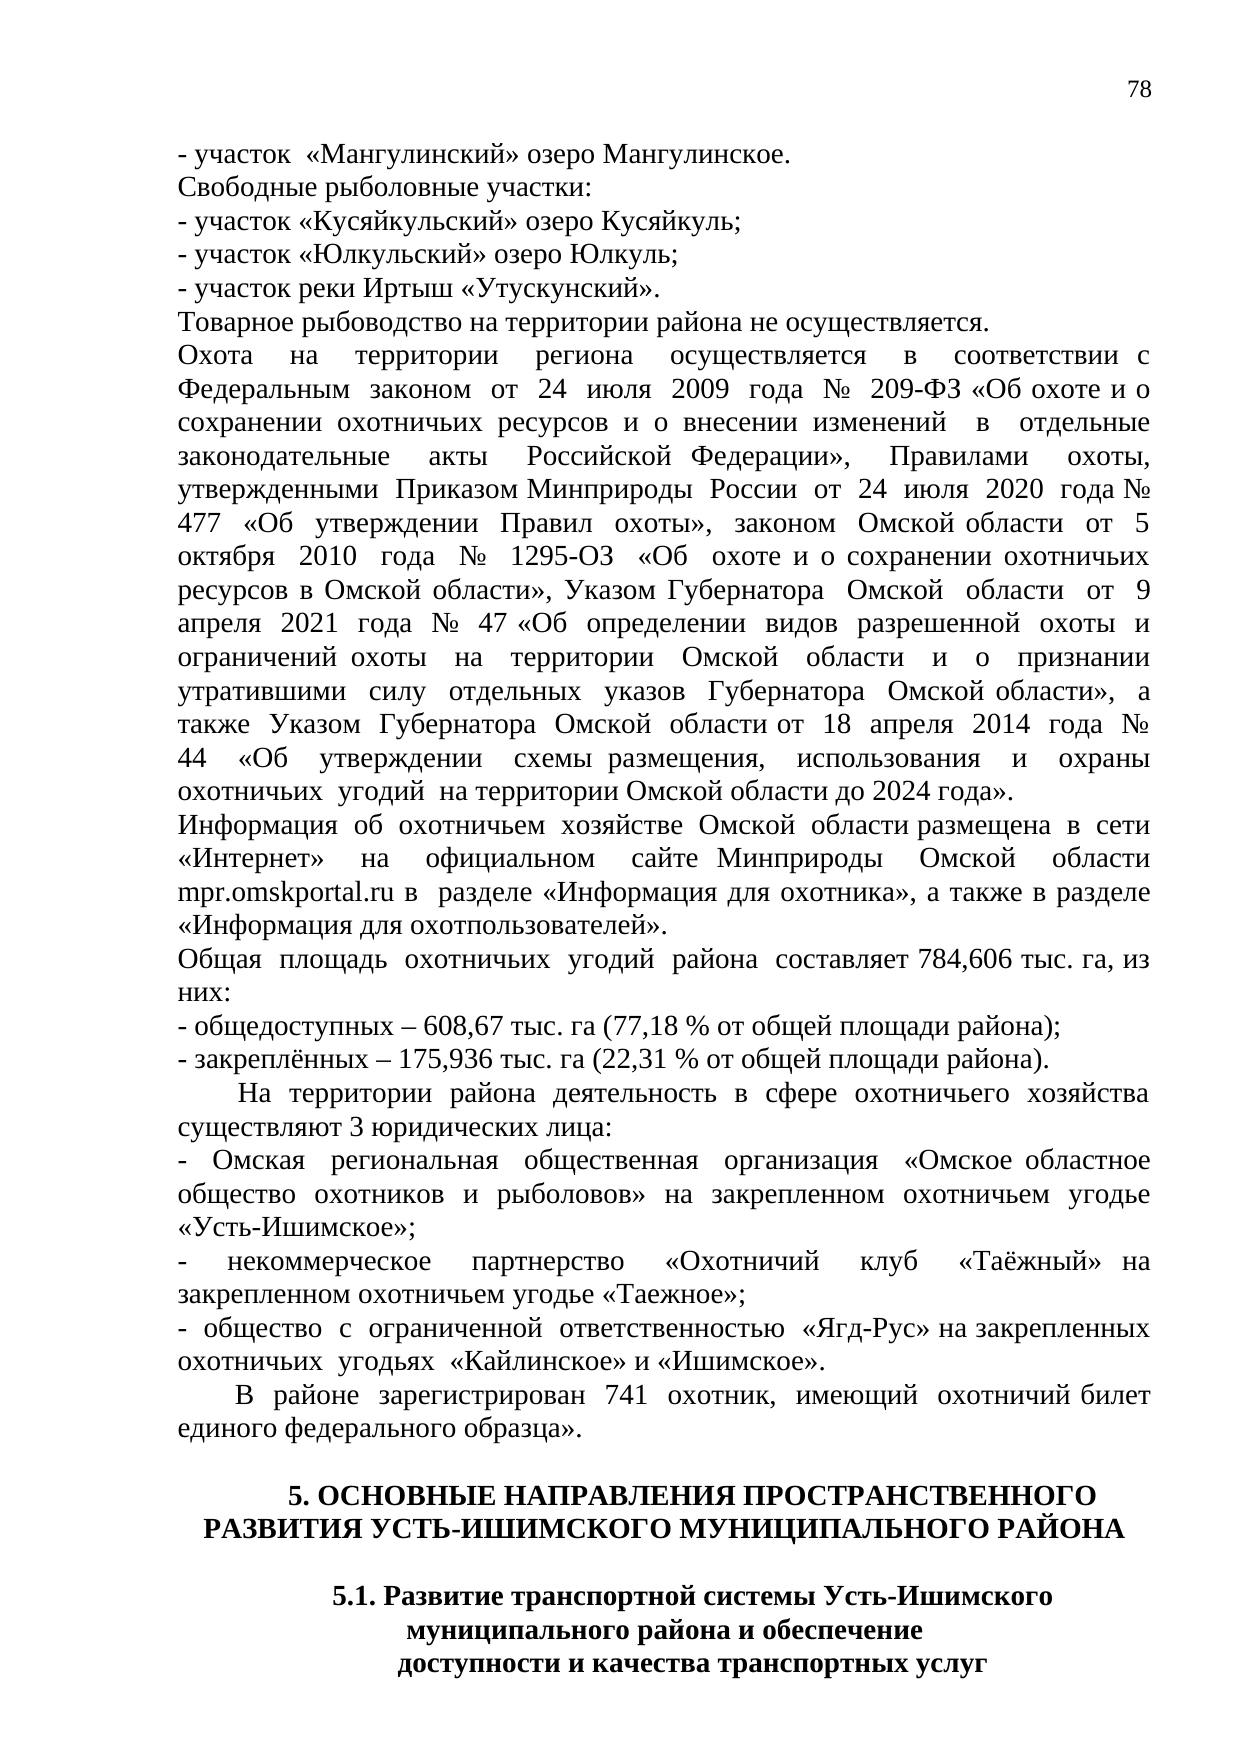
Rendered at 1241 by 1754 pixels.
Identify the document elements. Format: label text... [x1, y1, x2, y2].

text - участок «Мангулинский» озеро Мангулинское. [177, 136, 1152, 169]
text В районе зарегистрирован 741 охотник, имеющий охотничий билет единого федерального образца». [177, 1377, 1152, 1444]
text - закреплённых – 175,936 тыс. га (22,31 % от общей площади района). [177, 1042, 1152, 1075]
text Информация об охотничьем хозяйстве Омской области размещена в сети «Интернет» на официальном сайте Минприроды Омской области mpr.omskportal.ru в разделе «Информация для охотника», а также в разделе «Информация для охотпользователей». [177, 807, 1152, 941]
text - некоммерческое партнерство «Охотничий клуб «Таёжный» на закрепленном охотничьем угодье «Таежное»; [177, 1243, 1152, 1310]
text - участок «Юлкульский» озеро Юлкуль; [177, 237, 1152, 270]
text Охота на территории региона осуществляется в соответствии с Федеральным законом от 24 июля 2009 года № 209-ФЗ «Об охоте и о сохранении охотничьих ресурсов и о внесении изменений в отдельные законодательные акты Российской Федерации», Правилами охоты, утвержденными Приказом Минприроды России от 24 июля 2020 года № 477 «Об утверждении Правил охоты», законом Омской области от 5 октября 2010 года № 1295-ОЗ «Об охоте и о сохранении охотничьих ресурсов в Омской области», Указом Губернатора Омской области от 9 апреля 2021 года № 47 «Об определении видов разрешенной охоты и ограничений охоты на территории Омской области и о признании утратившими силу отдельных указов Губернатора Омской области», а также Указом Губернатора Омской области от 18 апреля 2014 года № 44 «Об утверждении схемы размещения, использования и охраны охотничьих угодий на территории Омской области до 2024 года». [177, 337, 1152, 807]
text - участок реки Иртыш «Утускунский». [177, 270, 1152, 304]
text 5. ОСНОВНЫЕ НАПРАВЛЕНИЯ ПРОСТРАНСТВЕННОГО РАЗВИТИЯ УСТЬ-ИШИМСКОГО МУНИЦИПАЛЬНОГО РАЙОНА [177, 1478, 1152, 1545]
text 5.1. Развитие транспортной системы Усть-Ишимского муниципального района и обеспечение [177, 1578, 1152, 1645]
text Свободные рыболовные участки: [177, 169, 1152, 203]
text Товарное рыбоводство на территории района не осуществляется. [177, 304, 1152, 337]
text - Омская региональная общественная организация «Омское областное общество охотников и рыболовов» на закрепленном охотничьем угодье «Усть-Ишимское»; [177, 1142, 1152, 1243]
text Общая площадь охотничьих угодий района составляет 784,606 тыс. га, из них: [177, 941, 1152, 1008]
text - общество с ограниченной ответственностью «Ягд-Рус» на закрепленных охотничьих угодьях «Кайлинское» и «Ишимское». [177, 1310, 1152, 1377]
text - участок «Кусяйкульский» озеро Кусяйкуль; [177, 203, 1152, 237]
text На территории района деятельность в сфере охотничьего хозяйства существляют 3 юридических лица: [177, 1075, 1152, 1142]
text доступности и качества транспортных услуг [177, 1645, 1152, 1679]
text - общедоступных – 608,67 тыс. га (77,18 % от общей площади района); [177, 1008, 1152, 1042]
